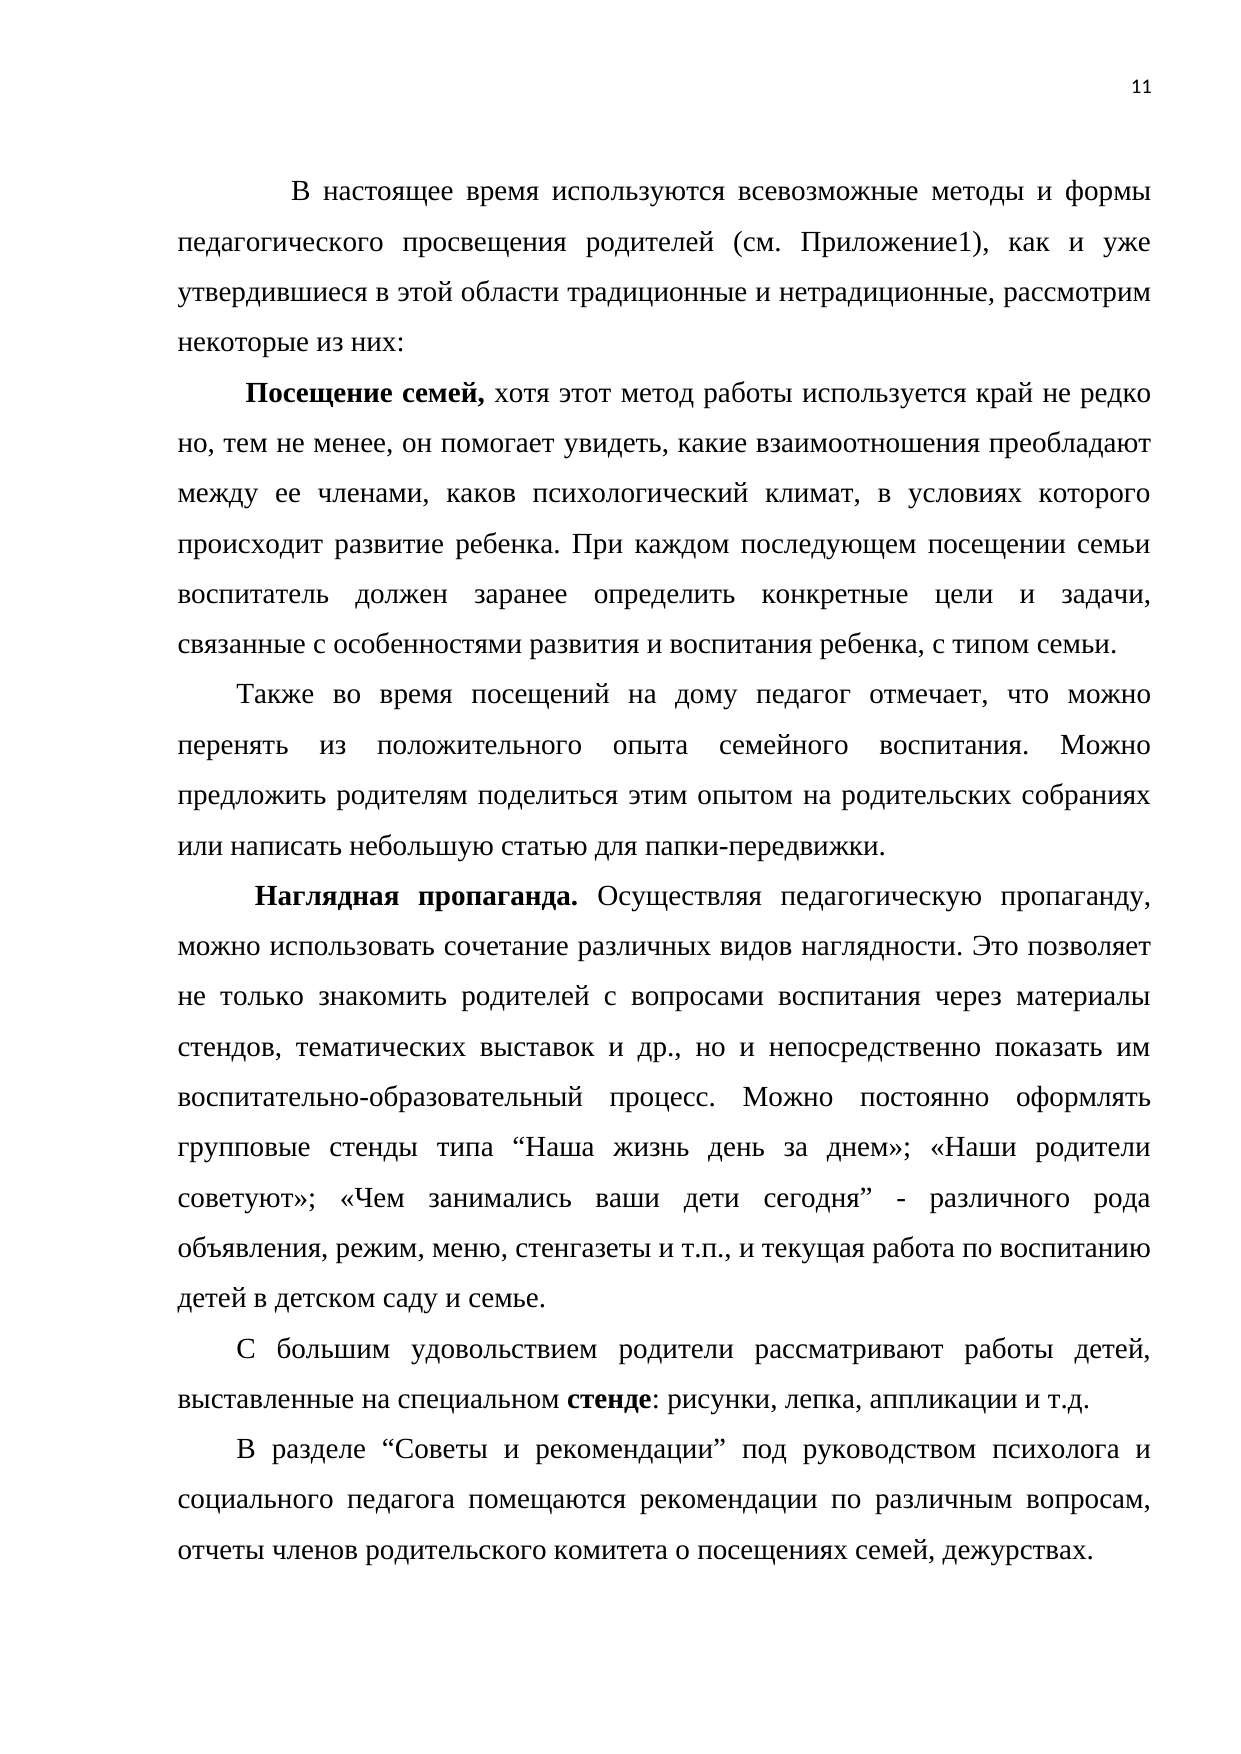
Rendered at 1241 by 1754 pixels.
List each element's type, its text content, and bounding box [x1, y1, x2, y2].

text Также во время посещений на дому педагог отмечает, что можно перенять из положительного опыта семейного воспитания. Можно предложить родителям поделиться этим опытом на родительских собраниях или написать небольшую статью для папки-передвижки. [177, 677, 1152, 861]
text В настоящее время используются всевозможные методы и формы педагогического просвещения родителей (см. Приложение1), как и уже утвердившиеся в этой области традиционные и нетрадиционные, рассмотрим некоторые из них: [177, 173, 1152, 358]
text В разделе “Советы и рекомендации” под руководством психолога и социального педагога помещаются рекомендации по различным вопросам, отчеты членов родительского комитета о посещениях семей, дежурствах. [177, 1431, 1152, 1566]
text Наглядная пропаганда. Осуществляя педагогическую пропаганду, можно использовать сочетание различных видов наглядности. Это позволяет не только знакомить родителей с вопросами воспитания через материалы стендов, тематических выставок и др., но и непосредственно показать им воспитательно-образовательный процесс. Можно постоянно оформлять групповые стенды типа “Наша жизнь день за днем»; «Наши родители советуют»; «Чем занимались ваши дети сегодня” - различного рода объявления, режим, меню, стенгазеты и т.п., и текущая работа по воспитанию детей в детском саду и семье. [177, 878, 1152, 1314]
text С большим удовольствием родители рассматривают работы детей, выставленные на специальном стенде: рисунки, лепка, аппликации и т.д. [177, 1331, 1152, 1414]
text Посещение семей, хотя этот метод работы используется край не редко но, тем не менее, он помогает увидеть, какие взаимоотношения преобладают между ее членами, каков психологический климат, в условиях которого происходит развитие ребенка. При каждом последующем посещении семьи воспитатель должен заранее определить конкретные цели и задачи, связанные с особенностями развития и воспитания ребенка, с типом семьи. [177, 375, 1152, 660]
